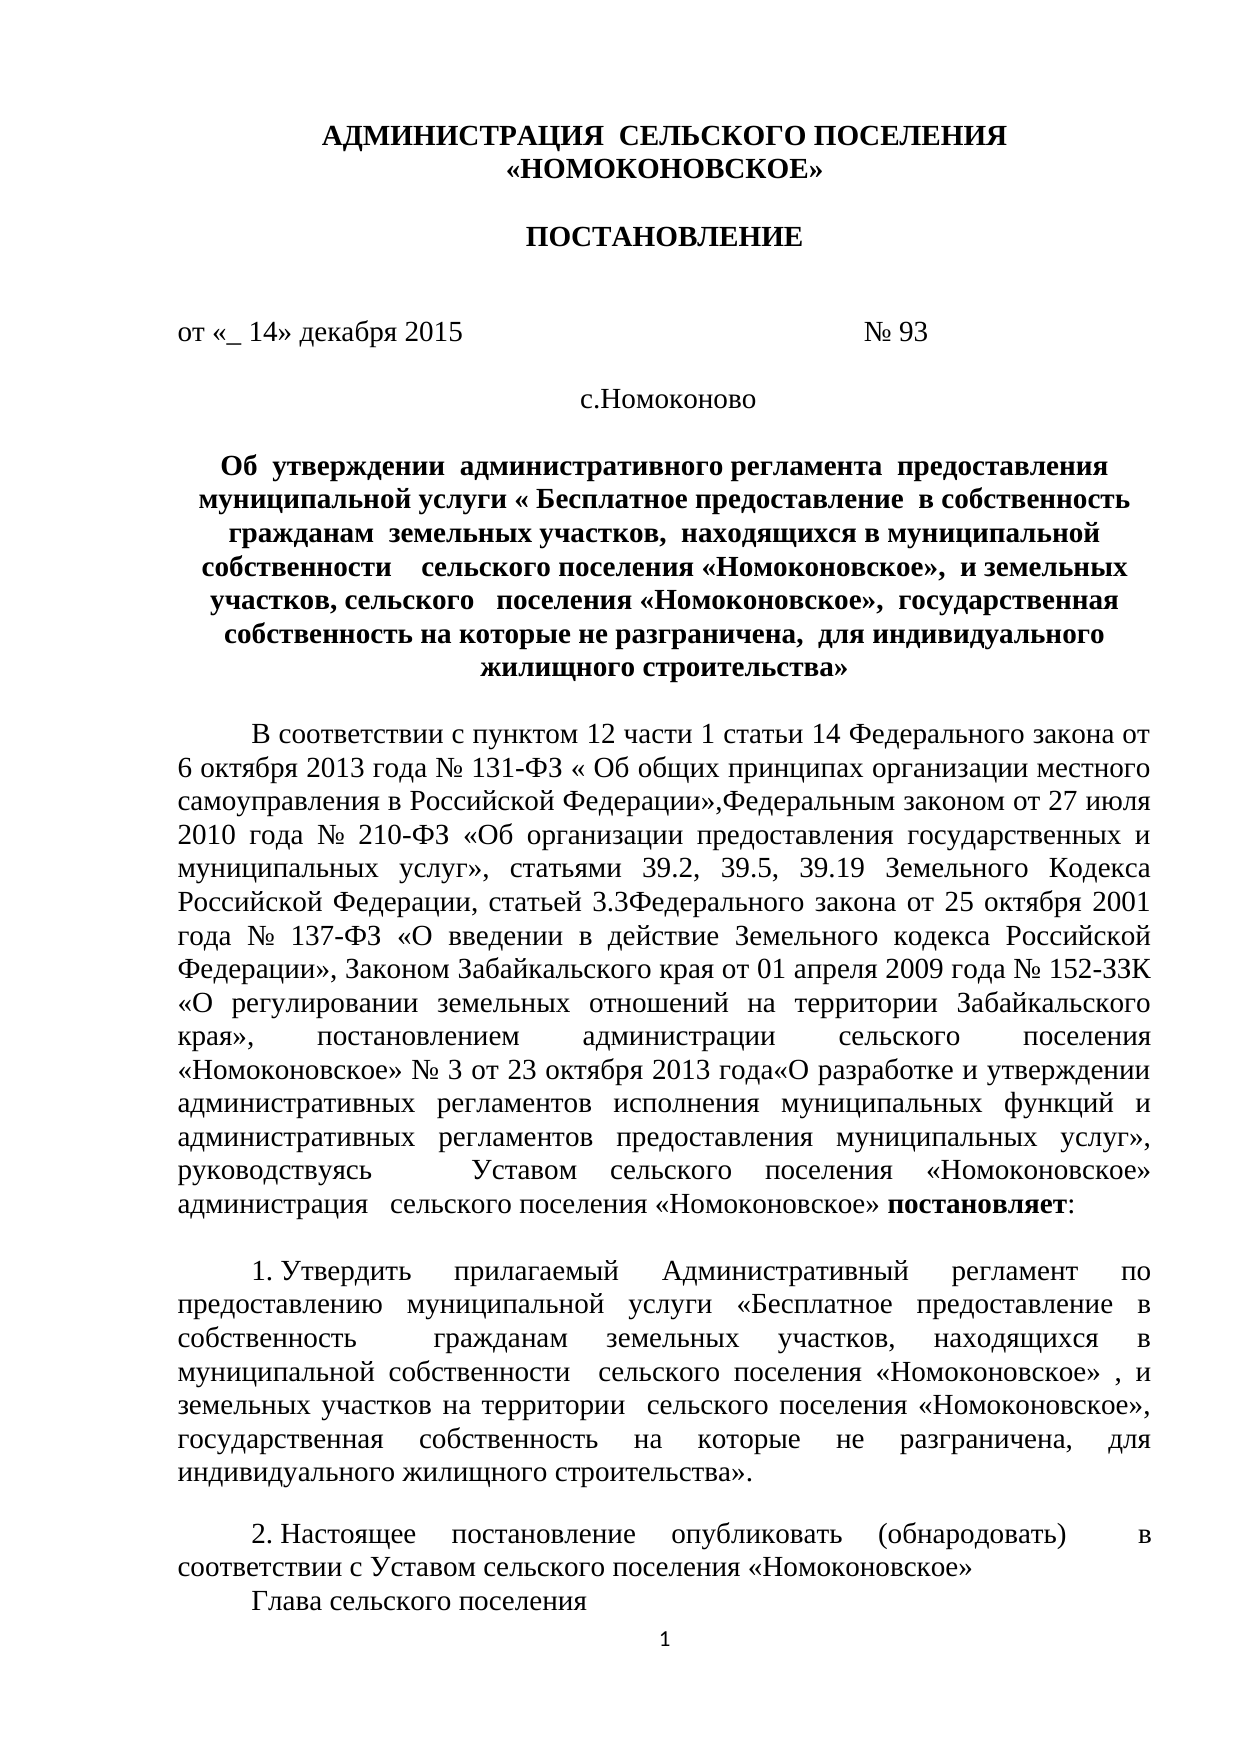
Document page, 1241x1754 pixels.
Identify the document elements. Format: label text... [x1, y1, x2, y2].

text с.Номоконово [177, 381, 1152, 414]
text АДМИНИСТРАЦИЯ СЕЛЬСКОГО ПОСЕЛЕНИЯ «НОМОКОНОВСКОЕ» [177, 118, 1152, 185]
text Глава сельского поселения [177, 1583, 1152, 1616]
text от «_ 14» декабря 2015 № 93 [177, 314, 1152, 347]
text В соответствии с пунктом 12 части 1 статьи 14 Федерального закона от 6 октября 2013 года № 131-ФЗ « Об общих принципах организации местного самоуправления в Российской Федерации»,Федеральным законом от 27 июля 2010 года № 210-ФЗ «Об организации предоставления государственных и муниципальных услуг», статьями 39.2, 39.5, 39.19 Земельного Кодекса Российской Федерации, статьей 3.3Федерального закона от 25 октября 2001 года № 137-ФЗ «О введении в действие Земельного кодекса Российской Федерации», Законом Забайкальского края от 01 апреля 2009 года № 152-ЗЗК «О регулировании земельных отношений на территории Забайкальского края», постановлением администрации сельского поселения «Номоконовское» № 3 от 23 октября 2013 года«О разработке и утверждении административных регламентов исполнения муниципальных функций и административных регламентов предоставления муниципальных услуг», руководствуясь Уставом сельского поселения «Номоконовское» администрация сельского поселения «Номоконовское» постановляет: [177, 716, 1152, 1219]
text Об утверждении административного регламента предоставления муниципальной услуги « Бесплатное предоставление в собственность гражданам земельных участков, находящихся в муниципальной собственности сельского поселения «Номоконовское», и земельных участков, сельского поселения «Номоконовское», государственная собственность на которые не разграничена, для индивидуального жилищного строительства» [177, 448, 1152, 683]
text ПОСТАНОВЛЕНИЕ [177, 219, 1152, 252]
text 1. Утвердить прилагаемый Административный регламент по предоставлению муниципальной услуги «Бесплатное предоставление в собственность гражданам земельных участков, находящихся в муниципальной собственности сельского поселения «Номоконовское» , и земельных участков на территории сельского поселения «Номоконовское», государственная собственность на которые не разграничена, для индивидуального жилищного строительства». [177, 1253, 1152, 1488]
text 2. Настоящее постановление опубликовать (обнародовать) в соответствии с Уставом сельского поселения «Номоконовское» [177, 1516, 1152, 1583]
